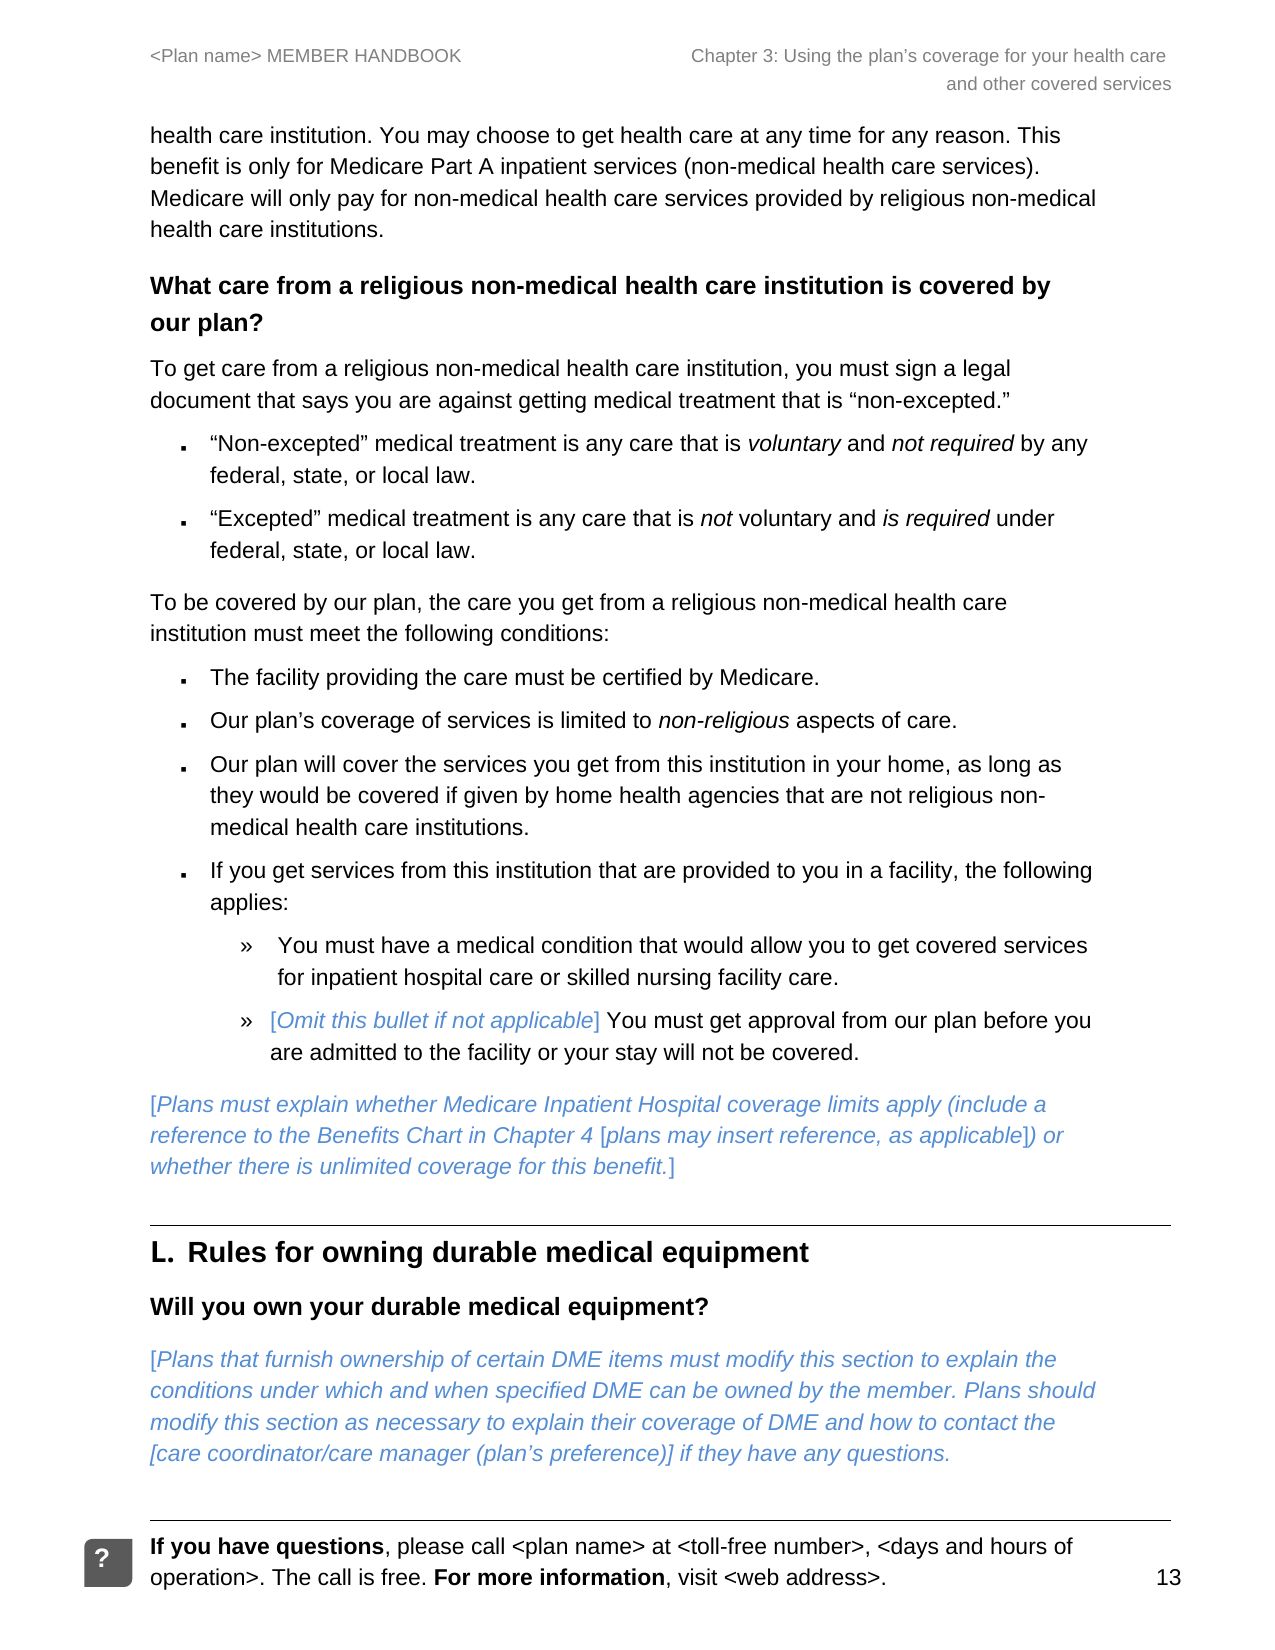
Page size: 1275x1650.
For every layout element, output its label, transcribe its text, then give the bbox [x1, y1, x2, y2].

list Our plan will cover the services you get from this institution in your home, as long as they would be covered if given by home health agencies that are not religious non-medical health care institutions. [180, 748, 1096, 841]
list The facility providing the care must be certified by Medicare. [180, 660, 1096, 691]
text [150, 118, 1096, 243]
list If you get services from this institution that are provided to you in a facility, the following applies: [180, 854, 1096, 916]
list You must have a medical condition that would allow you to get covered services for inpatient hospital care or skilled nursing facility care. [240, 929, 1096, 991]
text To get care from a religious non-medical health care institution, you must sign a legal document that says you are against getting medical treatment that is “non-excepted.” [150, 352, 1096, 414]
list “Excepted” medical treatment is any care that is not voluntary and is required under federal, state, or local law. [180, 502, 1096, 564]
list Our plan’s coverage of services is limited to non-religious aspects of care. [180, 704, 1096, 735]
text [Plans must explain whether Medicare Inpatient Hospital coverage limits apply (include a reference to the Benefits Chart in Chapter 4 [plans may insert reference, as applicable]) or whether there is unlimited coverage for this benefit.] [150, 1087, 1096, 1181]
text [Plans that furnish ownership of certain DME items must modify this section to explain the conditions under which and when specified DME can be owned by the member. Plans should modify this section as necessary to explain their coverage of DME and how to contact the [care coordinator/care manager (plan’s preference)] if they have any questions. [150, 1342, 1096, 1467]
text To be covered by our plan, the care you get from a religious non-medical health care institution must meet the following conditions: [150, 585, 1096, 648]
subtitle What care from a religious non-medical health care institution is covered by our plan? [150, 264, 1096, 339]
text Will you own your durable medical equipment? [150, 1290, 1096, 1322]
subtitle Rules for owning durable medical equipment [150, 1226, 1171, 1269]
list [Omit this bullet if not applicable] You must get approval from our plan before you are admitted to the facility or your stay will not be covered. [240, 1004, 1096, 1066]
list “Non-excepted” medical treatment is any care that is voluntary and not required by any federal, state, or local law. [180, 427, 1096, 489]
